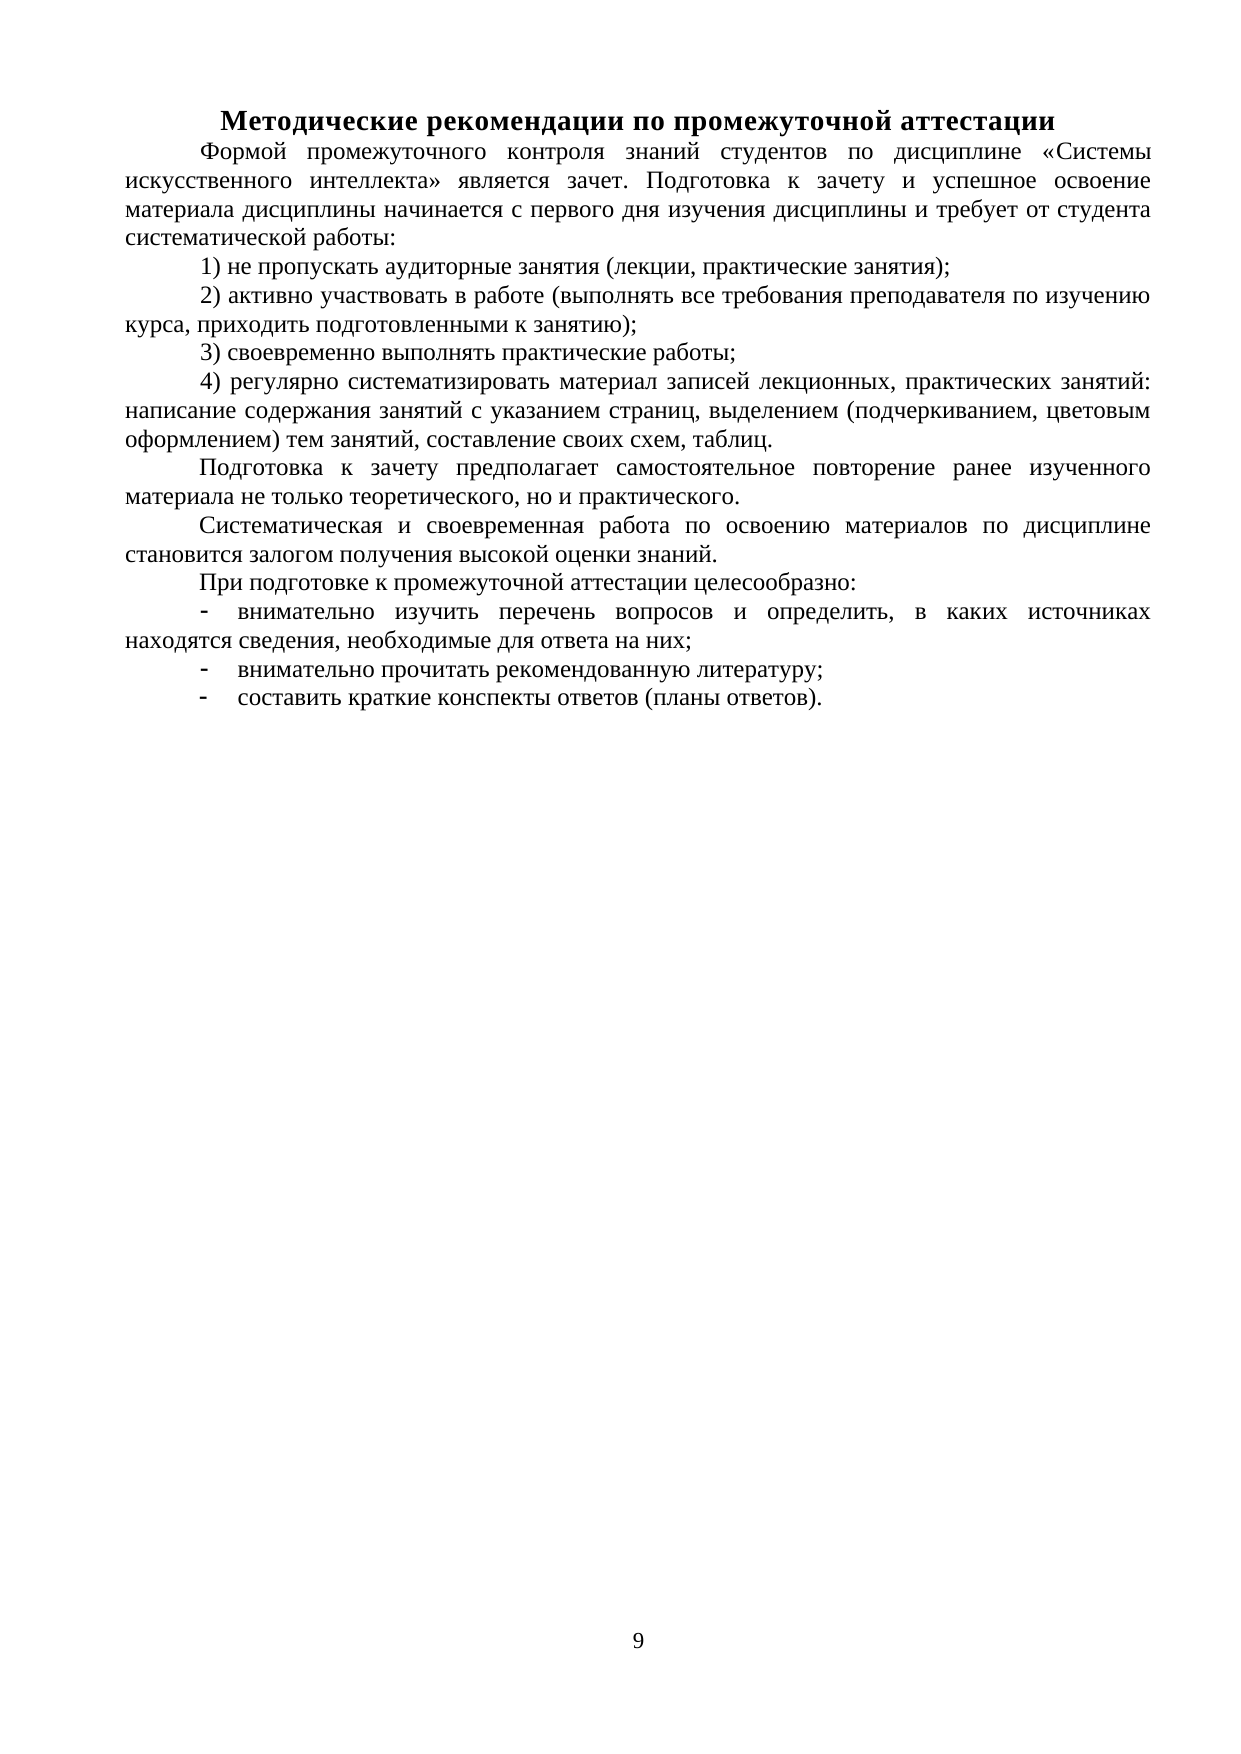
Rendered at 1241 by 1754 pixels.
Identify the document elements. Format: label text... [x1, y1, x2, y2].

text При подготовке к промежуточной аттестации целесообразно: [125, 567, 1152, 596]
text Систематическая и своевременная работа по освоению материалов по дисциплине становится залогом получения высокой оценки знаний. [125, 510, 1152, 567]
text Подготовка к зачету предполагает самостоятельное повторение ранее изученного материала не только теоретического, но и практического. [125, 452, 1152, 510]
text 2) активно участвовать в работе (выполнять все требования преподавателя по изучению курса, приходить подготовленными к занятию); [125, 280, 1152, 337]
text 3) своевременно выполнять практические работы; [125, 337, 1152, 366]
subtitle Методические рекомендации по промежуточной аттестации [125, 103, 1152, 136]
list составить краткие конспекты ответов (планы ответов). [125, 682, 1152, 711]
list внимательно прочитать рекомендованную литературу; [125, 654, 1152, 682]
text 4) регулярно систематизировать материал записей лекционных, практических занятий: написание содержания занятий с указанием страниц, выделением (подчеркиванием, цветовым оформлением) тем занятий, составление своих схем, таблиц. [125, 366, 1152, 452]
text Формой промежуточного контроля знаний студентов по дисциплине «Системы искусственного интеллекта» является зачет. Подготовка к зачету и успешное освоение материала дисциплины начинается с первого дня изучения дисциплины и требует от студента систематической работы: [125, 136, 1152, 251]
list внимательно изучить перечень вопросов и определить, в каких источниках находятся сведения, необходимые для ответа на них; [125, 596, 1152, 654]
text 1) не пропускать аудиторные занятия (лекции, практические занятия); [125, 251, 1152, 280]
